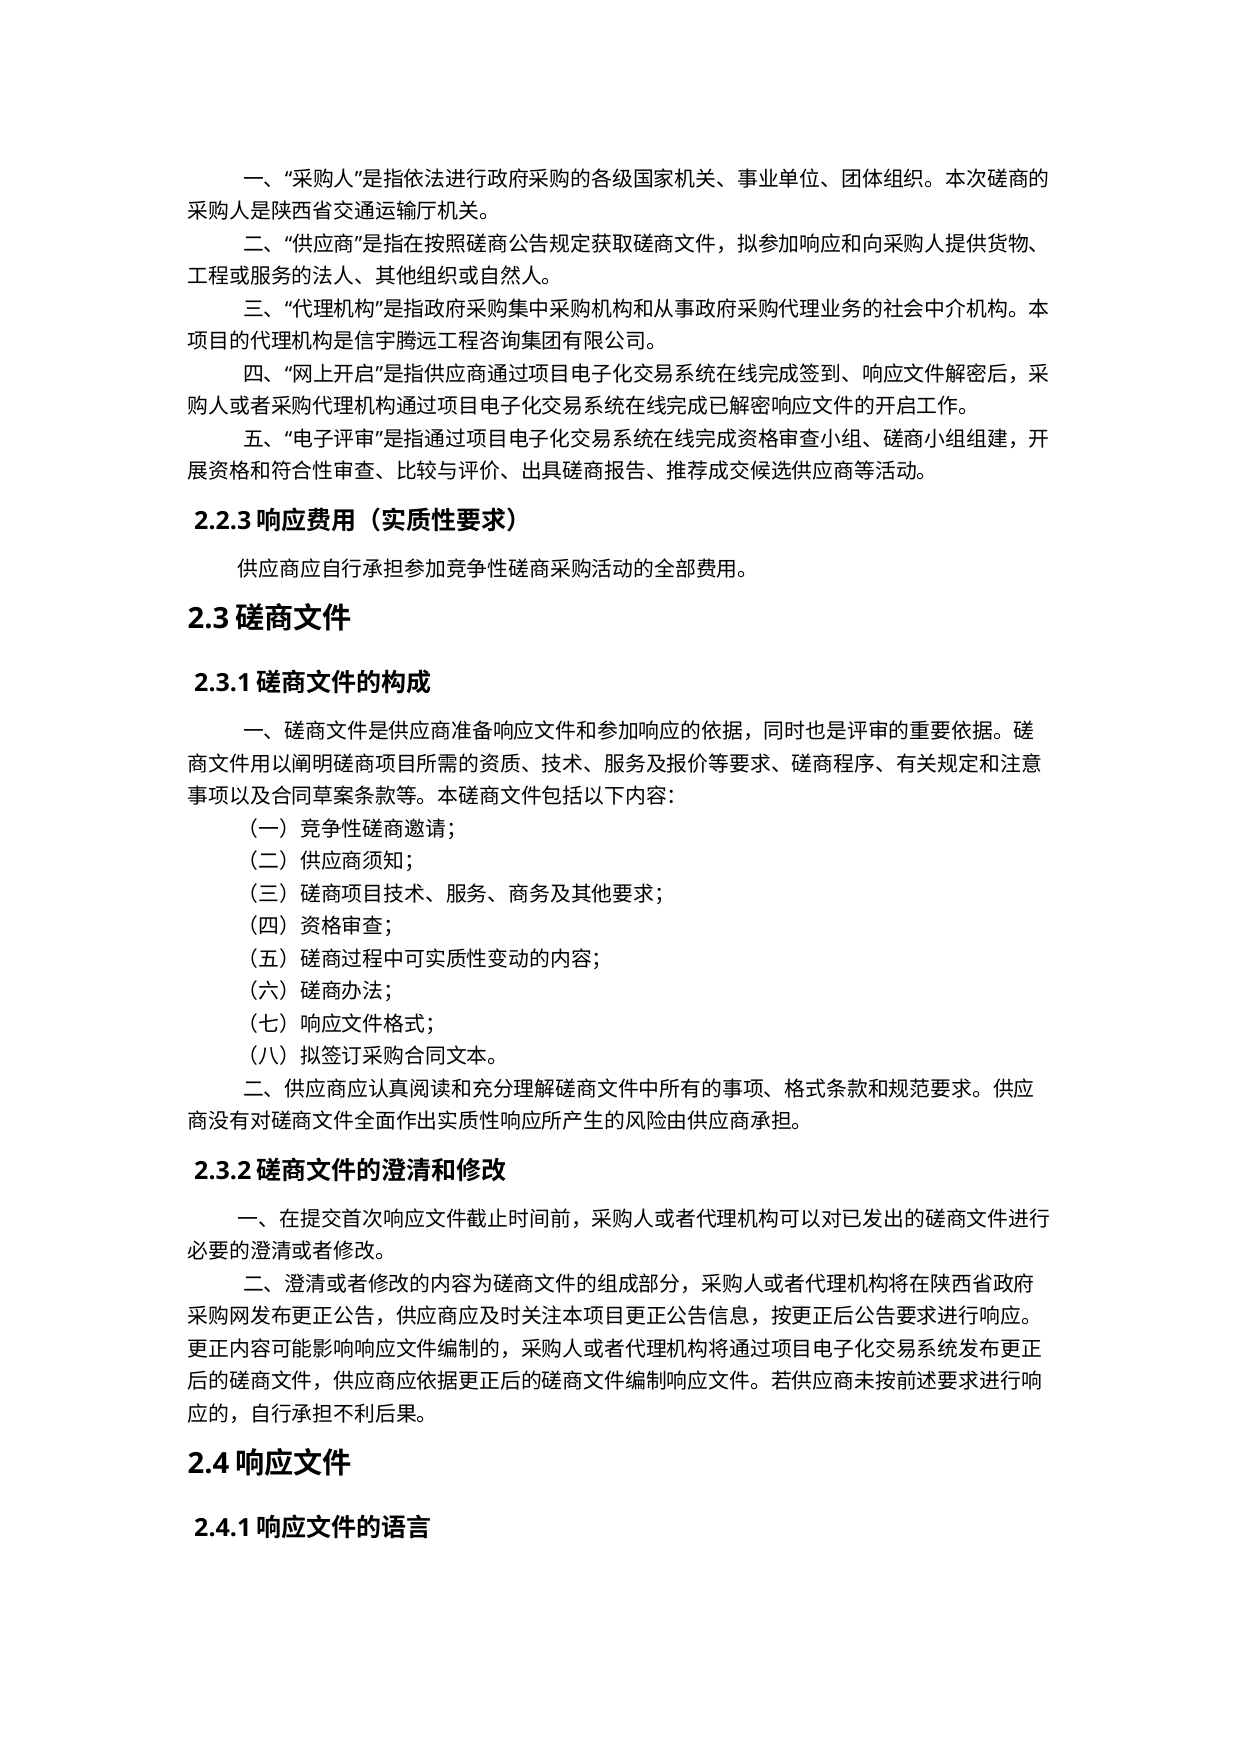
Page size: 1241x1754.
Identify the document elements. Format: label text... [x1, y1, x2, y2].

text 一、磋商文件是供应商准备响应文件和参加响应的依据，同时也是评审的重要依据。磋商文件用以阐明磋商项目所需的资质、技术、服务及报价等要求、磋商程序、有关规定和注意事项以及合同草案条款等。本磋商文件包括以下内容： [187, 714, 1053, 812]
text 供应商应自行承担参加竞争性磋商采购活动的全部费用。 [187, 552, 1053, 584]
text 二、澄清或者修改的内容为磋商文件的组成部分，采购人或者代理机构将在陕西省政府采购网发布更正公告，供应商应及时关注本项目更正公告信息，按更正后公告要求进行响应。更正内容可能影响响应文件编制的，采购人或者代理机构将通过项目电子化交易系统发布更正后的磋商文件，供应商应依据更正后的磋商文件编制响应文件。若供应商未按前述要求进行响应的，自行承担不利后果。 [187, 1267, 1053, 1429]
text 二、“供应商”是指在按照磋商公告规定获取磋商文件，拟参加响应和向采购人提供货物、工程或服务的法人、其他组织或自然人。 [187, 227, 1053, 292]
text 2.3.2磋商文件的澄清和修改 [187, 1137, 1053, 1202]
text （七）响应文件格式； [187, 1007, 1053, 1039]
text 2.4.1响应文件的语言 [187, 1494, 1053, 1559]
text （三）磋商项目技术、服务、商务及其他要求； [187, 877, 1053, 909]
text 2.2.3响应费用（实质性要求） [187, 487, 1053, 552]
text （一）竞争性磋商邀请； [187, 812, 1053, 844]
text 二、供应商应认真阅读和充分理解磋商文件中所有的事项、格式条款和规范要求。供应商没有对磋商文件全面作出实质性响应所产生的风险由供应商承担。 [187, 1072, 1053, 1137]
text （五）磋商过程中可实质性变动的内容； [187, 942, 1053, 974]
text 一、“采购人”是指依法进行政府采购的各级国家机关、事业单位、团体组织。本次磋商的采购人是陕西省交通运输厅机关。 [187, 162, 1053, 227]
text 三、“代理机构”是指政府采购集中采购机构和从事政府采购代理业务的社会中介机构。本项目的代理机构是信宇腾远工程咨询集团有限公司。 [187, 292, 1053, 357]
text 五、“电子评审”是指通过项目电子化交易系统在线完成资格审查小组、磋商小组组建，开展资格和符合性审查、比较与评价、出具磋商报告、推荐成交候选供应商等活动。 [187, 422, 1053, 487]
text 四、“网上开启”是指供应商通过项目电子化交易系统在线完成签到、响应文件解密后，采购人或者采购代理机构通过项目电子化交易系统在线完成已解密响应文件的开启工作。 [187, 357, 1053, 422]
text （二）供应商须知； [187, 844, 1053, 877]
text 2.3.1磋商文件的构成 [187, 649, 1053, 714]
text 2.4响应文件 [187, 1429, 1053, 1494]
text 2.3磋商文件 [187, 584, 1053, 649]
text （六）磋商办法； [187, 974, 1053, 1007]
text （四）资格审查； [187, 909, 1053, 942]
text （八）拟签订采购合同文本。 [187, 1039, 1053, 1072]
text 一、在提交首次响应文件截止时间前，采购人或者代理机构可以对已发出的磋商文件进行必要的澄清或者修改。 [187, 1202, 1053, 1267]
